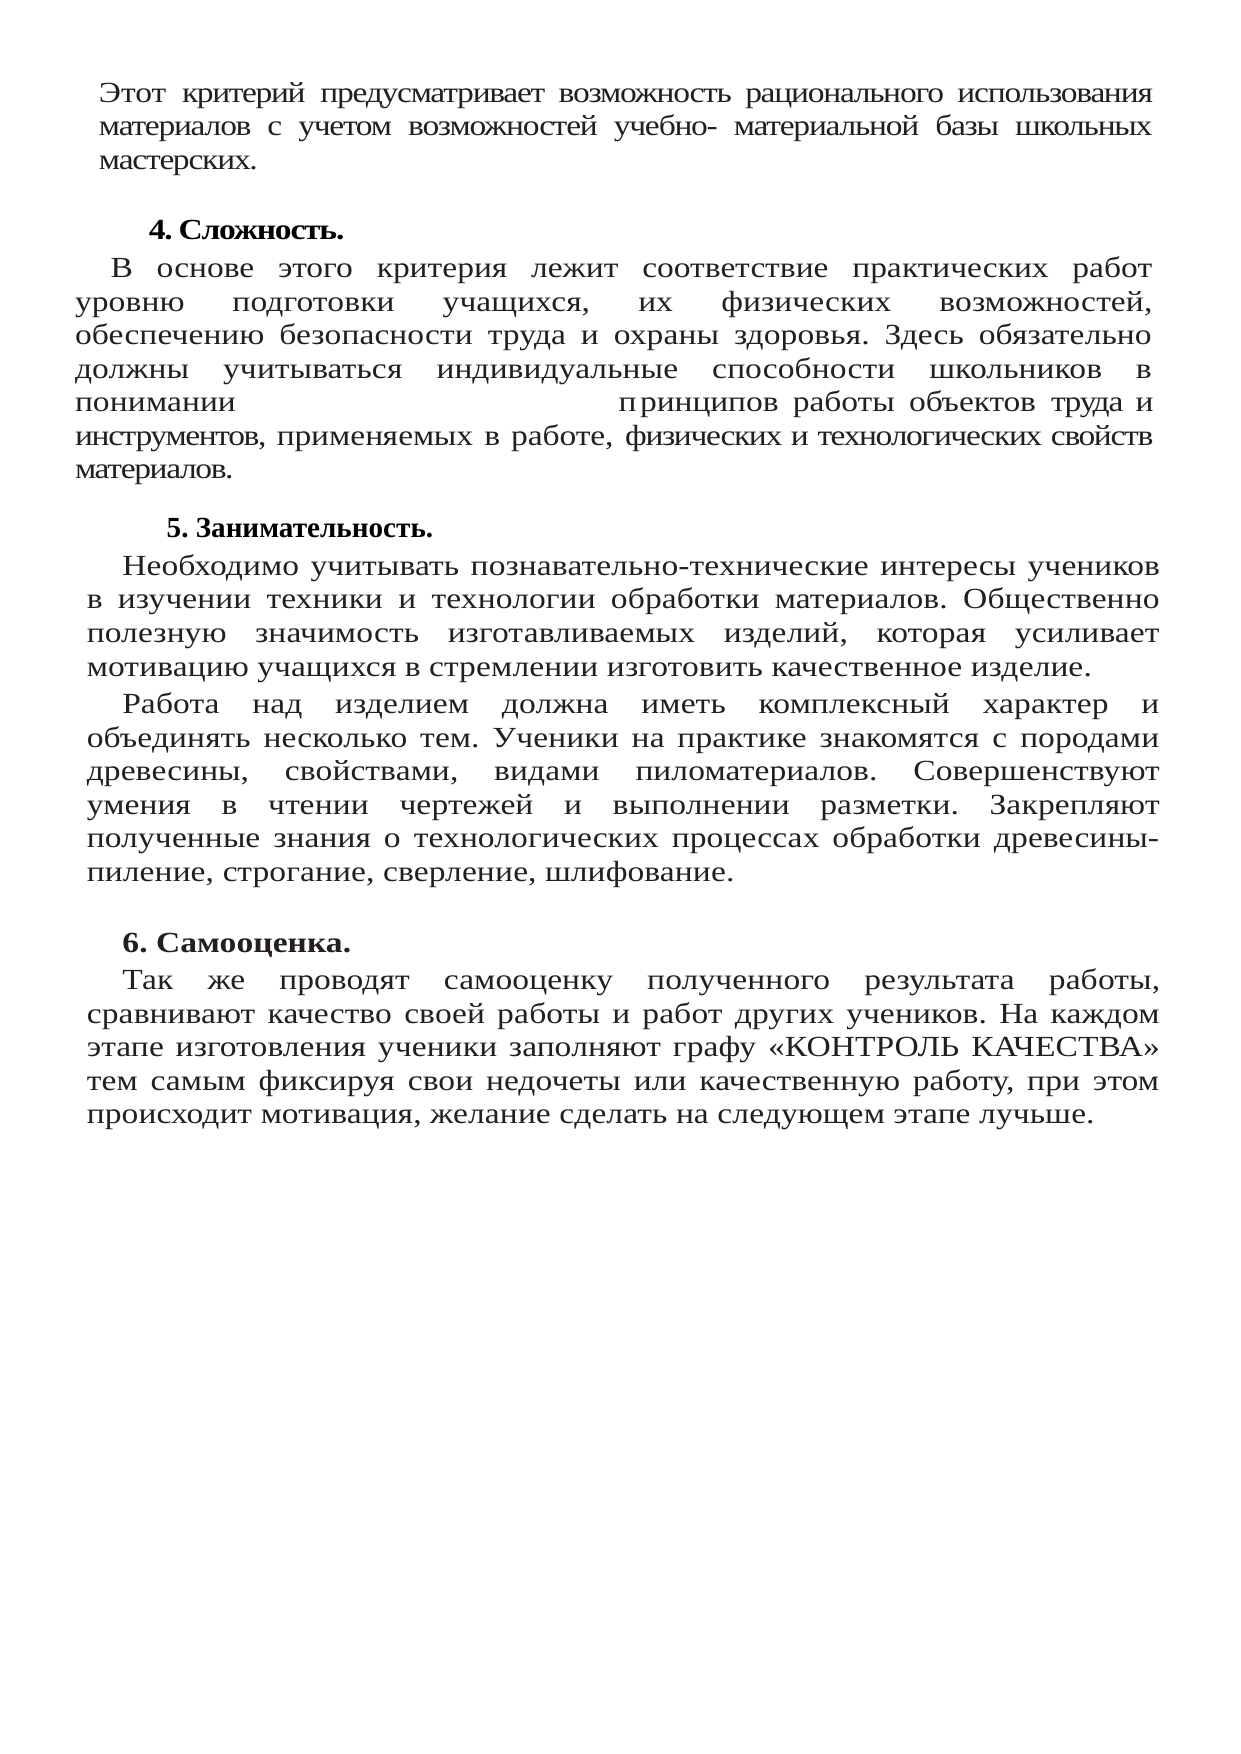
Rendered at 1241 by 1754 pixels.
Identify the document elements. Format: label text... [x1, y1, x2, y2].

text Этот критерий предусматривает возможность рационального использования материалов с учетом возможностей учебно- материальной базы школьных мастерских. [99, 75, 1153, 176]
text Работа над изделием должна иметь комплексный характер и объединять несколько тем. Ученики на практике знакомятся с породами древесины, свойствами, видами пиломатериалов. Совершенствуют умения в чтении чертежей и выполнении разметки. Закрепляют полученные знания о технологических процессах обработки древесины- пиление, строгание, сверление, шлифование. [87, 686, 1161, 888]
text 6. Самооценка. [87, 925, 1161, 958]
subtitle 5. Занимательность. [144, 510, 1165, 544]
text 4. Сложность. [99, 212, 1153, 246]
text Необходимо учитывать познавательно-технические интересы учеников в изучении техники и технологии обработки материалов. Общественно полезную значимость изготавливаемых изделий, которая усиливает мотивацию учащихся в стремлении изготовить качественное изделие. [87, 548, 1161, 682]
text В основе этого критерия лежит соответствие практических работ уровню подготовки учащихся, их физических возможностей, обеспечению безопасности труда и охраны здоровья. Здесь обязательно должны учитываться индивидуальные способности школьников в понимании принципов работы объектов труда и инструментов, применяемых в работе, физических и технологических свойств материалов. [75, 250, 1153, 485]
text Так же проводят самооценку полученного результата работы, сравнивают качество своей работы и работ других учеников. На каждом этапе изготовления ученики заполняют графу «КОНТРОЛЬ КАЧЕСТВА» тем самым фиксируя свои недочеты или качественную работу, при этом происходит мотивация, желание сделать на следующем этапе лучьше. [87, 962, 1161, 1130]
